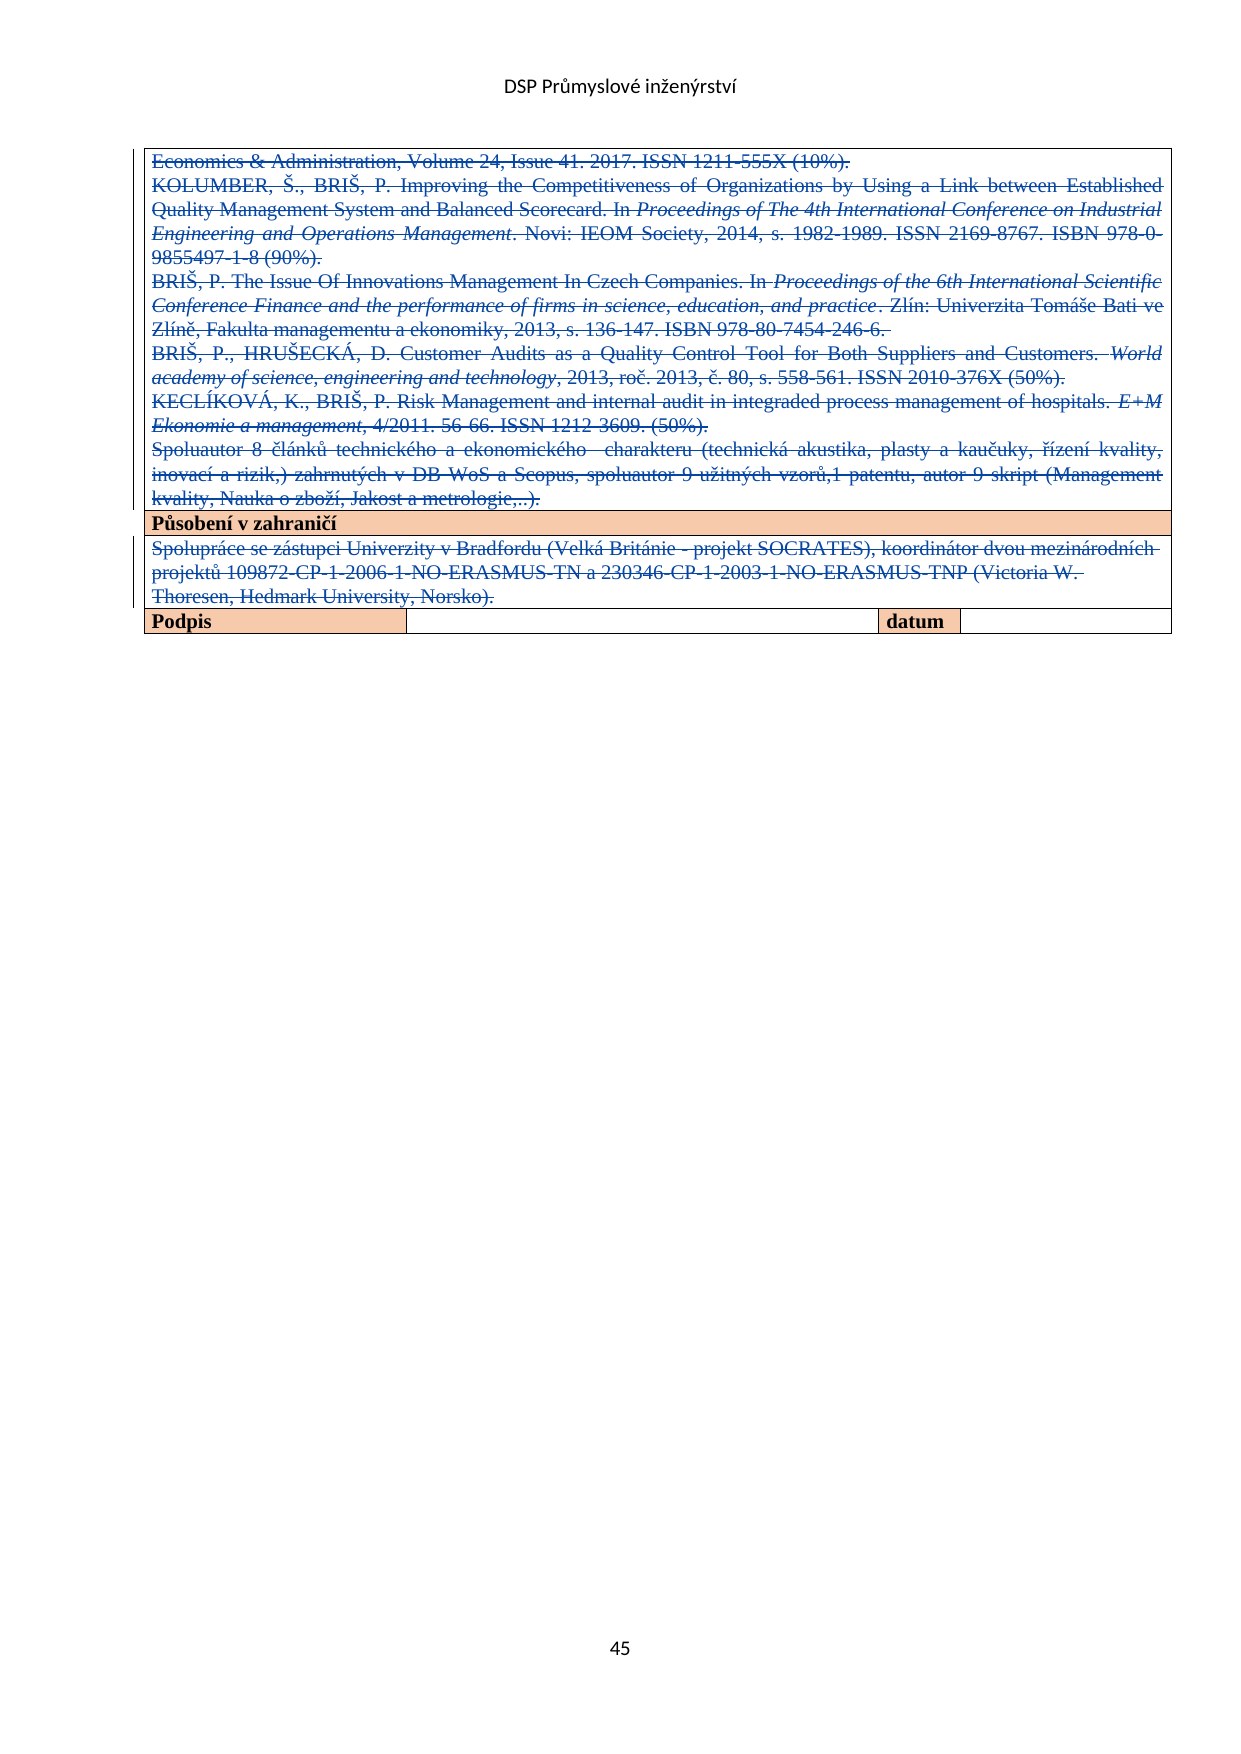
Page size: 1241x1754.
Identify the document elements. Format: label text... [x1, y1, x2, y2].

table_cell Podpis [145, 609, 406, 633]
table_cell [145, 149, 1171, 509]
table_cell [145, 536, 1171, 608]
table_cell [961, 609, 1171, 633]
table_cell Působení v zahraničí [145, 511, 1171, 535]
table_cell [407, 609, 878, 633]
table_cell datum [879, 609, 960, 633]
